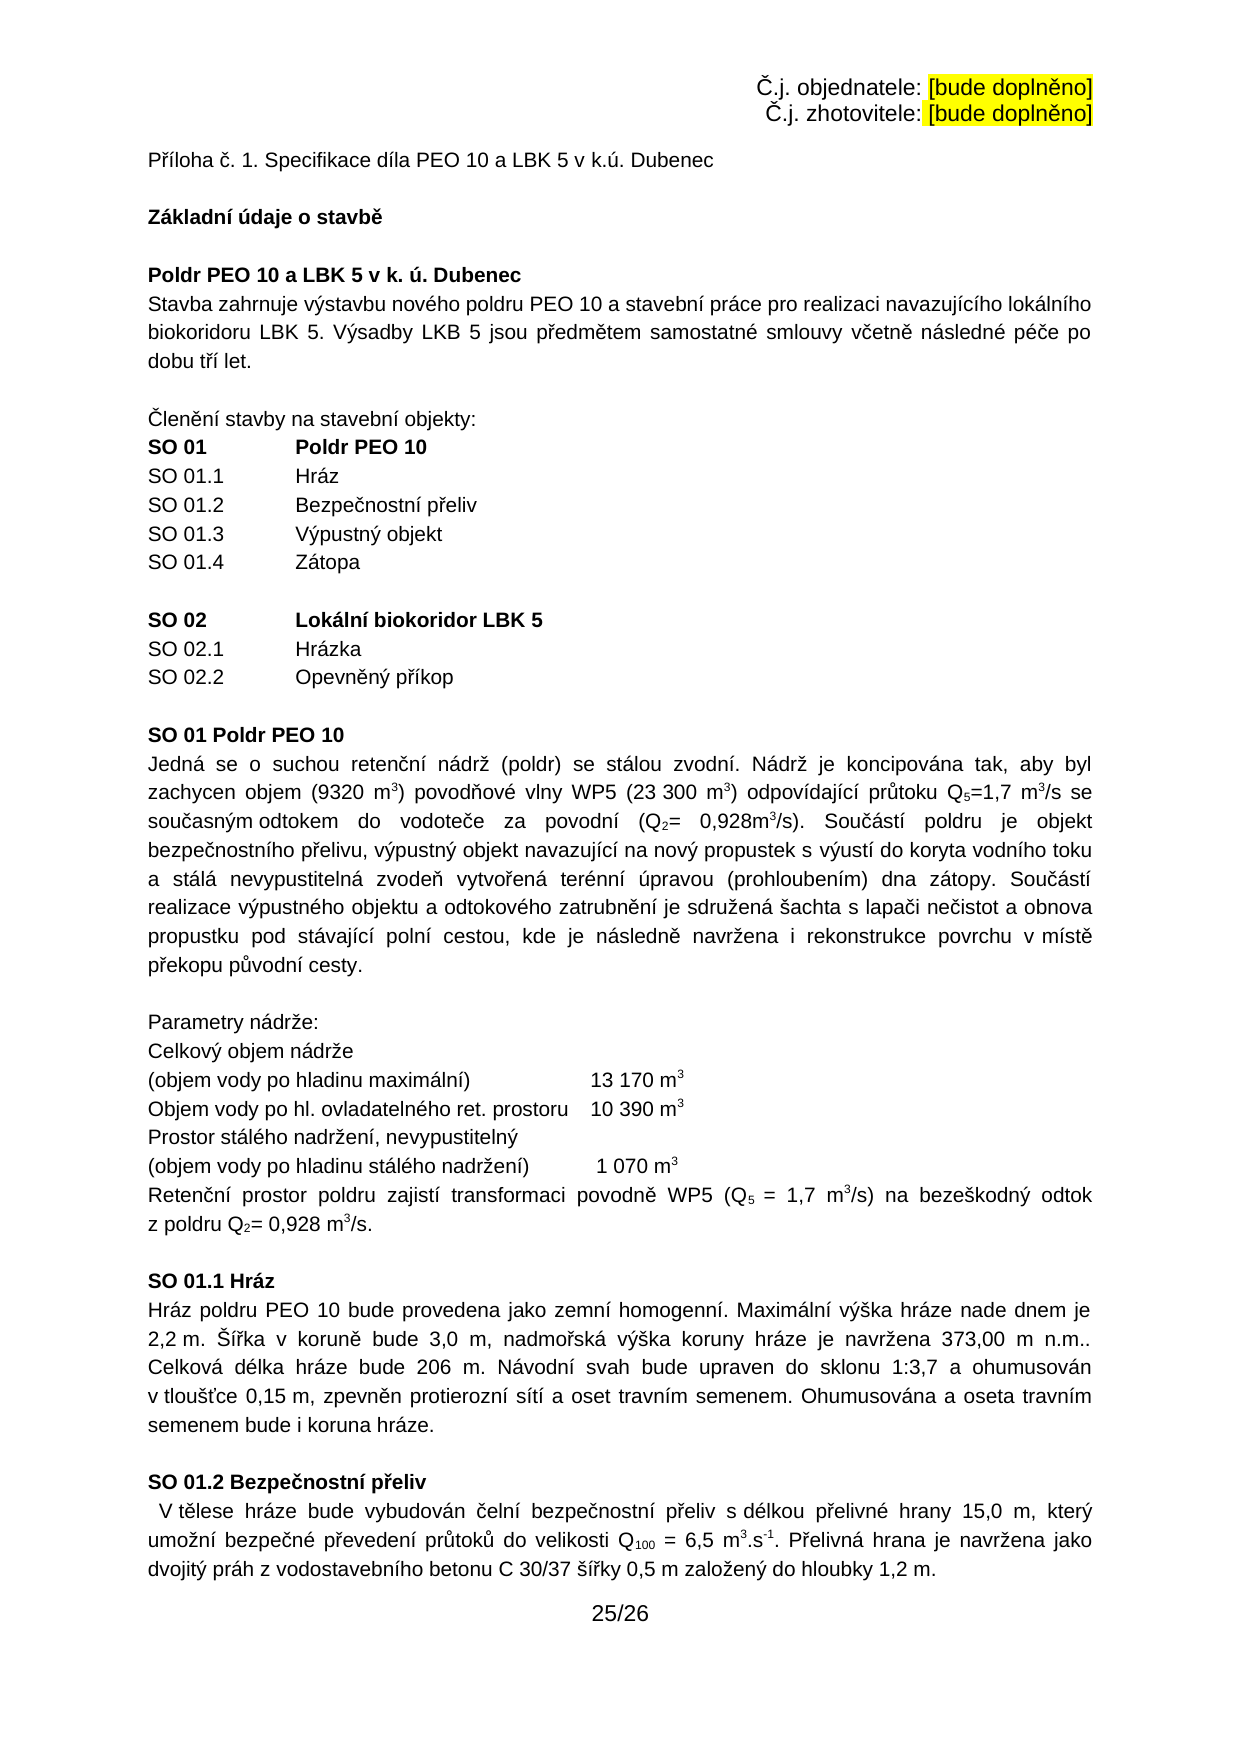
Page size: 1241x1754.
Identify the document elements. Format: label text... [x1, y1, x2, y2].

text Poldr PEO 10 a LBK 5 v k. ú. Dubenec [148, 263, 1093, 287]
text SO 01.3 Výpustný objekt [148, 521, 1093, 545]
text SO 02.1 Hrázka [148, 636, 1093, 660]
text Hráz poldru PEO 10 bude provedena jako zemní homogenní. Maximální výška hráze nade dnem je 2,2 m. Šířka v koruně bude 3,0 m, nadmořská výška koruny hráze je navržena 373,00 m n.m.. Celková délka hráze bude 206 m. Návodní svah bude upraven do sklonu 1:3,7 a ohumusován v tloušťce 0,15 m, zpevněn protierozní sítí a oset travním semenem. Ohumusována a oseta travním semenem bude i koruna hráze. [148, 1298, 1093, 1437]
text SO 01.4 Zátopa [148, 550, 1093, 574]
text Základní údaje o stavbě [148, 205, 1093, 229]
text Stavba zahrnuje výstavbu nového poldru PEO 10 a stavební práce pro realizaci navazujícího lokálního biokoridoru LBK 5. Výsadby LKB 5 jsou předmětem samostatné smlouvy včetně následné péče po dobu tří let. [148, 291, 1093, 373]
text (objem vody po hladinu maximální) 13 170 m3 [148, 1068, 1093, 1092]
text Prostor stálého nadržení, nevypustitelný [148, 1125, 1093, 1149]
text (objem vody po hladinu stálého nadržení) 1 070 m3 [148, 1154, 1093, 1178]
text Celkový objem nádrže [148, 1039, 1093, 1063]
text Retenční prostor poldru zajistí transformaci povodně WP5 (Q5 = 1,7 m3/s) na bezeškodný odtok z poldru Q2= 0,928 m3/s. [148, 1183, 1093, 1235]
text SO 01.2 Bezpečnostní přeliv [148, 1470, 1093, 1494]
text SO 01 Poldr PEO 10 [148, 723, 1093, 747]
text SO 02 Lokální biokoridor LBK 5 [148, 608, 1093, 632]
text Parametry nádrže: [148, 1010, 1093, 1034]
text SO 01.2 Bezpečnostní přeliv [148, 493, 1093, 517]
text SO 01.1 Hráz [148, 1269, 1093, 1293]
text Příloha č. 1. Specifikace díla PEO 10 a LBK 5 v k.ú. Dubenec [148, 148, 1093, 172]
text SO 01 Poldr PEO 10 [148, 435, 1093, 459]
text SO 02.2 Opevněný příkop [148, 665, 1093, 689]
text SO 01.1 Hráz [148, 464, 1093, 488]
text Objem vody po hl. ovladatelného ret. prostoru 10 390 m3 [148, 1096, 1093, 1120]
text Členění stavby na stavební objekty: [148, 406, 1093, 430]
text Jedná se o suchou retenční nádrž (poldr) se stálou zvodní. Nádrž je koncipována tak, aby byl zachycen objem (9320 m3) povodňové vlny WP5 (23 300 m3) odpovídající průtoku Q5=1,7 m3/s se současným odtokem do vodoteče za povodní (Q2= 0,928m3/s). Součástí poldru je objekt bezpečnostního přelivu, výpustný objekt navazující na nový propustek s výustí do koryta vodního toku a stálá nevypustitelná zvodeň vytvořená terénní úpravou (prohloubením) dna zátopy. Součástí realizace výpustného objektu a odtokového zatrubnění je sdružená šachta s lapači nečistot a obnova propustku pod stávající polní cestou, kde je následně navržena i rekonstrukce povrchu v místě překopu původní cesty. [148, 751, 1093, 977]
text V tělese hráze bude vybudován čelní bezpečnostní přeliv s délkou přelivné hrany 15,0 m, který umožní bezpečné převedení průtoků do velikosti Q100 = 6,5 m3.s-1. Přelivná hrana je navržena jako dvojitý práh z vodostavebního betonu C 30/37 šířky 0,5 m založený do hloubky 1,2 m. [148, 1499, 1093, 1580]
